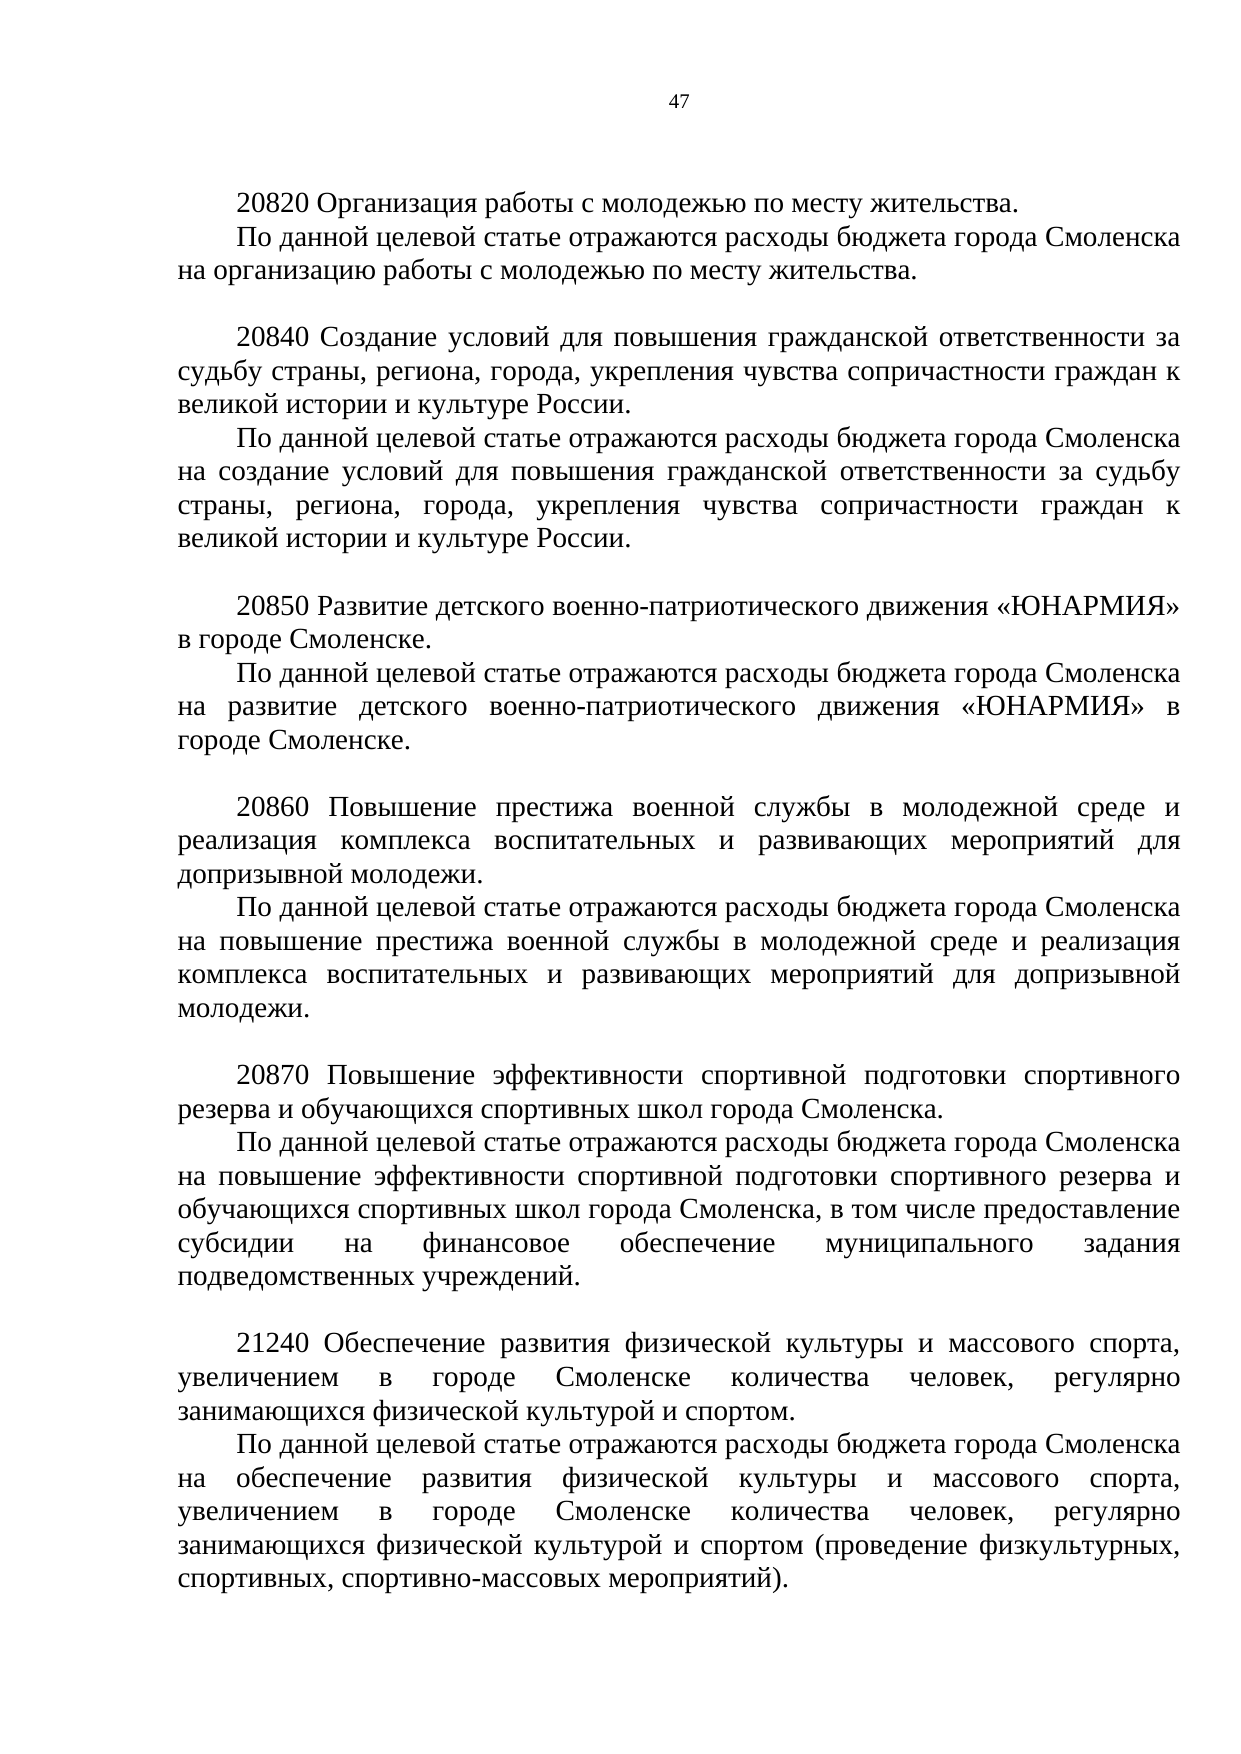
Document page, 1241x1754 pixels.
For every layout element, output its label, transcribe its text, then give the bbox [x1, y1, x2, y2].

text По данной целевой статье отражаются расходы бюджета города Смоленска на повышение эффективности спортивной подготовки спортивного резерва и обучающихся спортивных школ города Смоленска, в том числе предоставление субсидии на финансовое обеспечение муниципального задания подведомственных учреждений. [177, 1124, 1181, 1292]
text По данной целевой статье отражаются расходы бюджета города Смоленска на развитие детского военно-патриотического движения «ЮНАРМИЯ» в городе Смоленске. [177, 655, 1181, 755]
text По данной целевой статье отражаются расходы бюджета города Смоленска на создание условий для повышения гражданской ответственности за судьбу страны, региона, города, укрепления чувства сопричастности граждан к великой истории и культуре России. [177, 420, 1181, 554]
text 20840 Создание условий для повышения гражданской ответственности за судьбу страны, региона, города, укрепления чувства сопричастности граждан к великой истории и культуре России. [177, 319, 1181, 420]
text 20820 Организация работы с молодежью по месту жительства. [177, 185, 1181, 219]
text 20870 Повышение эффективности спортивной подготовки спортивного резерва и обучающихся спортивных школ города Смоленска. [177, 1057, 1181, 1124]
text 21240 Обеспечение развития физической культуры и массового спорта, увеличением в городе Смоленске количества человек, регулярно занимающихся физической культурой и спортом. [177, 1326, 1181, 1426]
text По данной целевой статье отражаются расходы бюджета города Смоленска на организацию работы с молодежью по месту жительства. [177, 219, 1181, 286]
text По данной целевой статье отражаются расходы бюджета города Смоленска на повышение престижа военной службы в молодежной среде и реализация комплекса воспитательных и развивающих мероприятий для допризывной молодежи. [177, 889, 1181, 1024]
text По данной целевой статье отражаются расходы бюджета города Смоленска на обеспечение развития физической культуры и массового спорта, увеличением в городе Смоленске количества человек, регулярно занимающихся физической культурой и спортом (проведение физкультурных, спортивных, спортивно-массовых мероприятий). [177, 1426, 1181, 1594]
text 20850 Развитие детского военно-патриотического движения «ЮНАРМИЯ» в городе Смоленске. [177, 588, 1181, 655]
text 20860 Повышение престижа военной службы в молодежной среде и реализация комплекса воспитательных и развивающих мероприятий для допризывной молодежи. [177, 789, 1181, 889]
